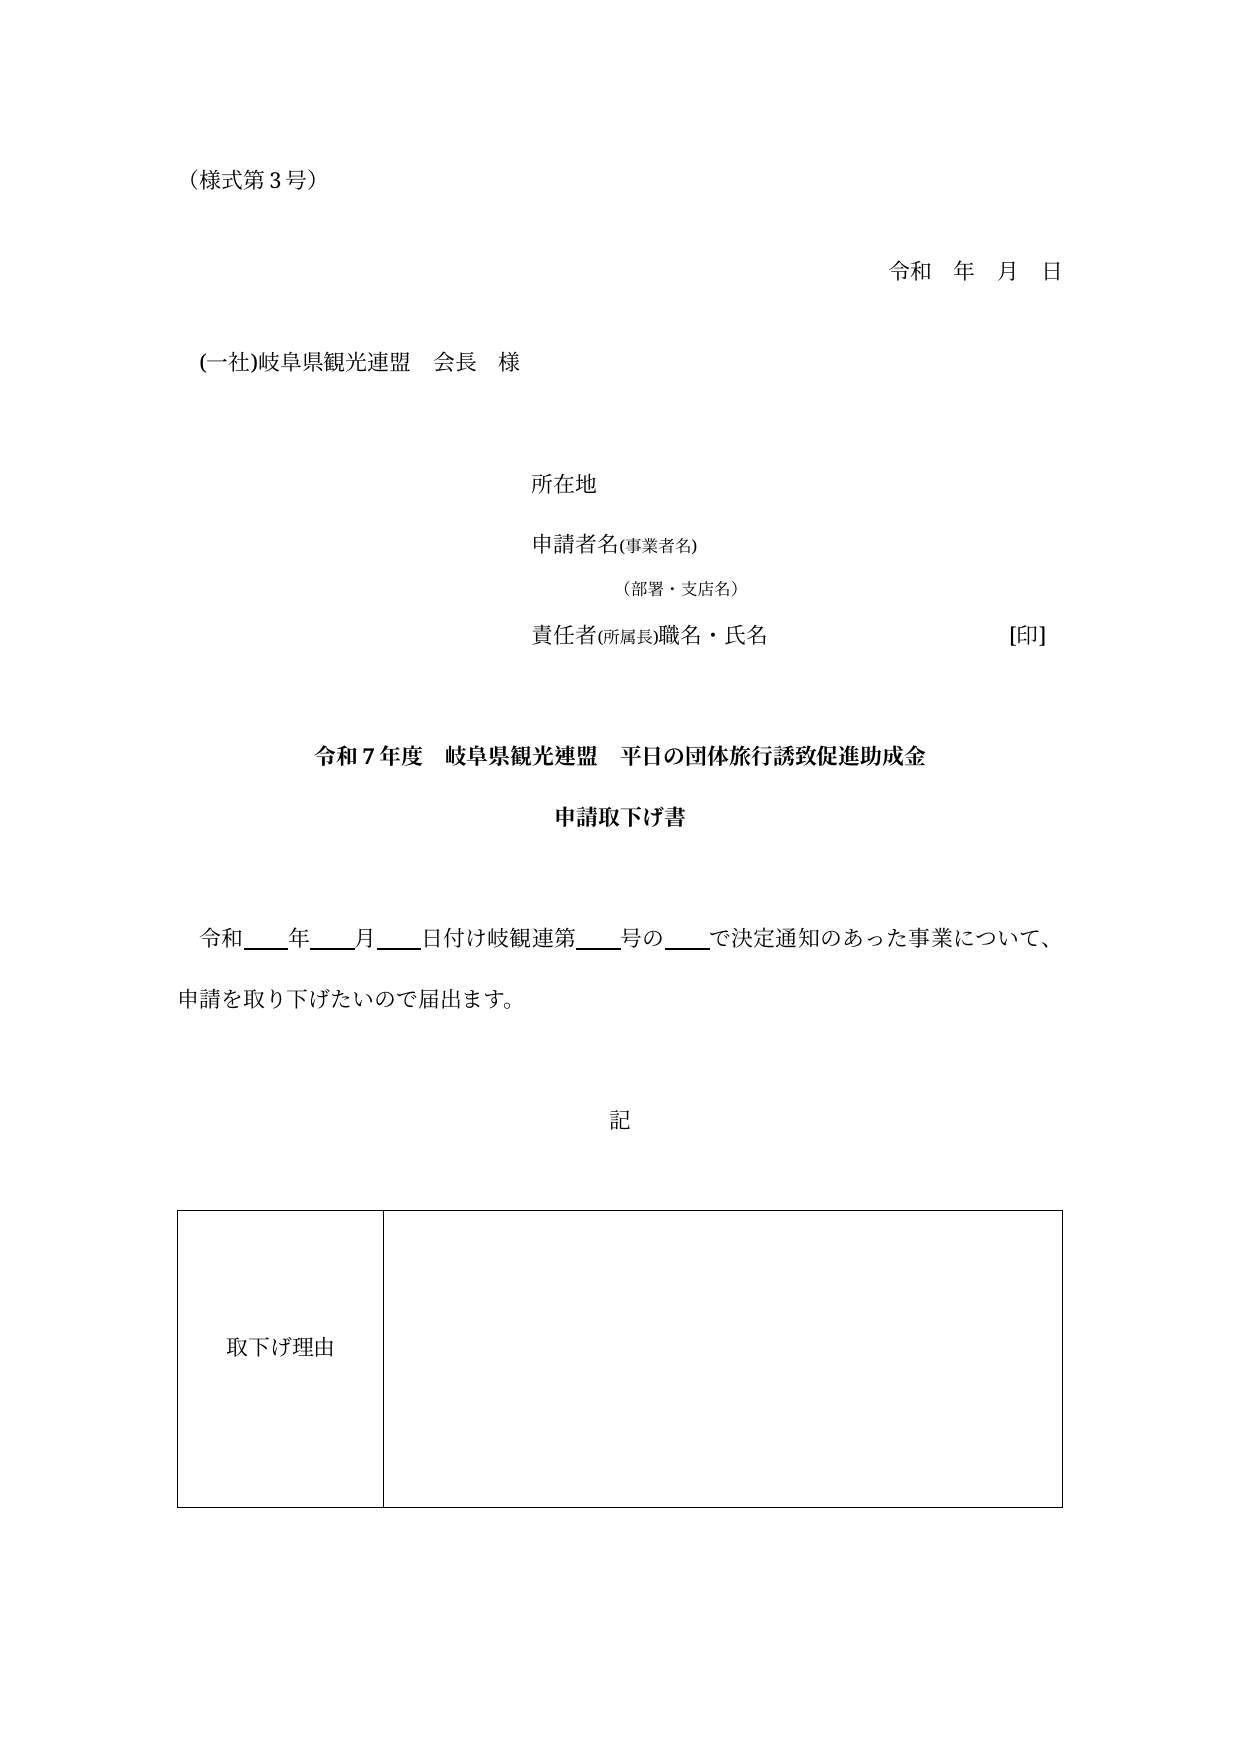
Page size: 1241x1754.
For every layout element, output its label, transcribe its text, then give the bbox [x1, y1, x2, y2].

text 責任者(所属長)職名・氏名 [印] [177, 604, 1063, 664]
text 令和 年 月 日 [177, 240, 1063, 301]
table_header [384, 1211, 1062, 1507]
text 申請取下げ書 [177, 786, 1063, 846]
subtitle 記 [177, 1089, 1063, 1149]
table_header 取下げ理由 [178, 1211, 383, 1507]
text （部署・支店名） [177, 573, 1063, 604]
text 申請者名(事業者名) [177, 513, 1063, 573]
text （様式第3号） [177, 149, 1063, 210]
text 令和7年度 岐阜県観光連盟 平日の団体旅行誘致促進助成金 [177, 725, 1063, 786]
text 所在地 [177, 452, 1063, 513]
text (一社)岐阜県観光連盟 会長 様 [177, 331, 1063, 392]
text 令和 年 月 日付け岐観連第 号の で決定通知のあった事業について、申請を取り下げたいので届出ます。 [177, 907, 1063, 1028]
